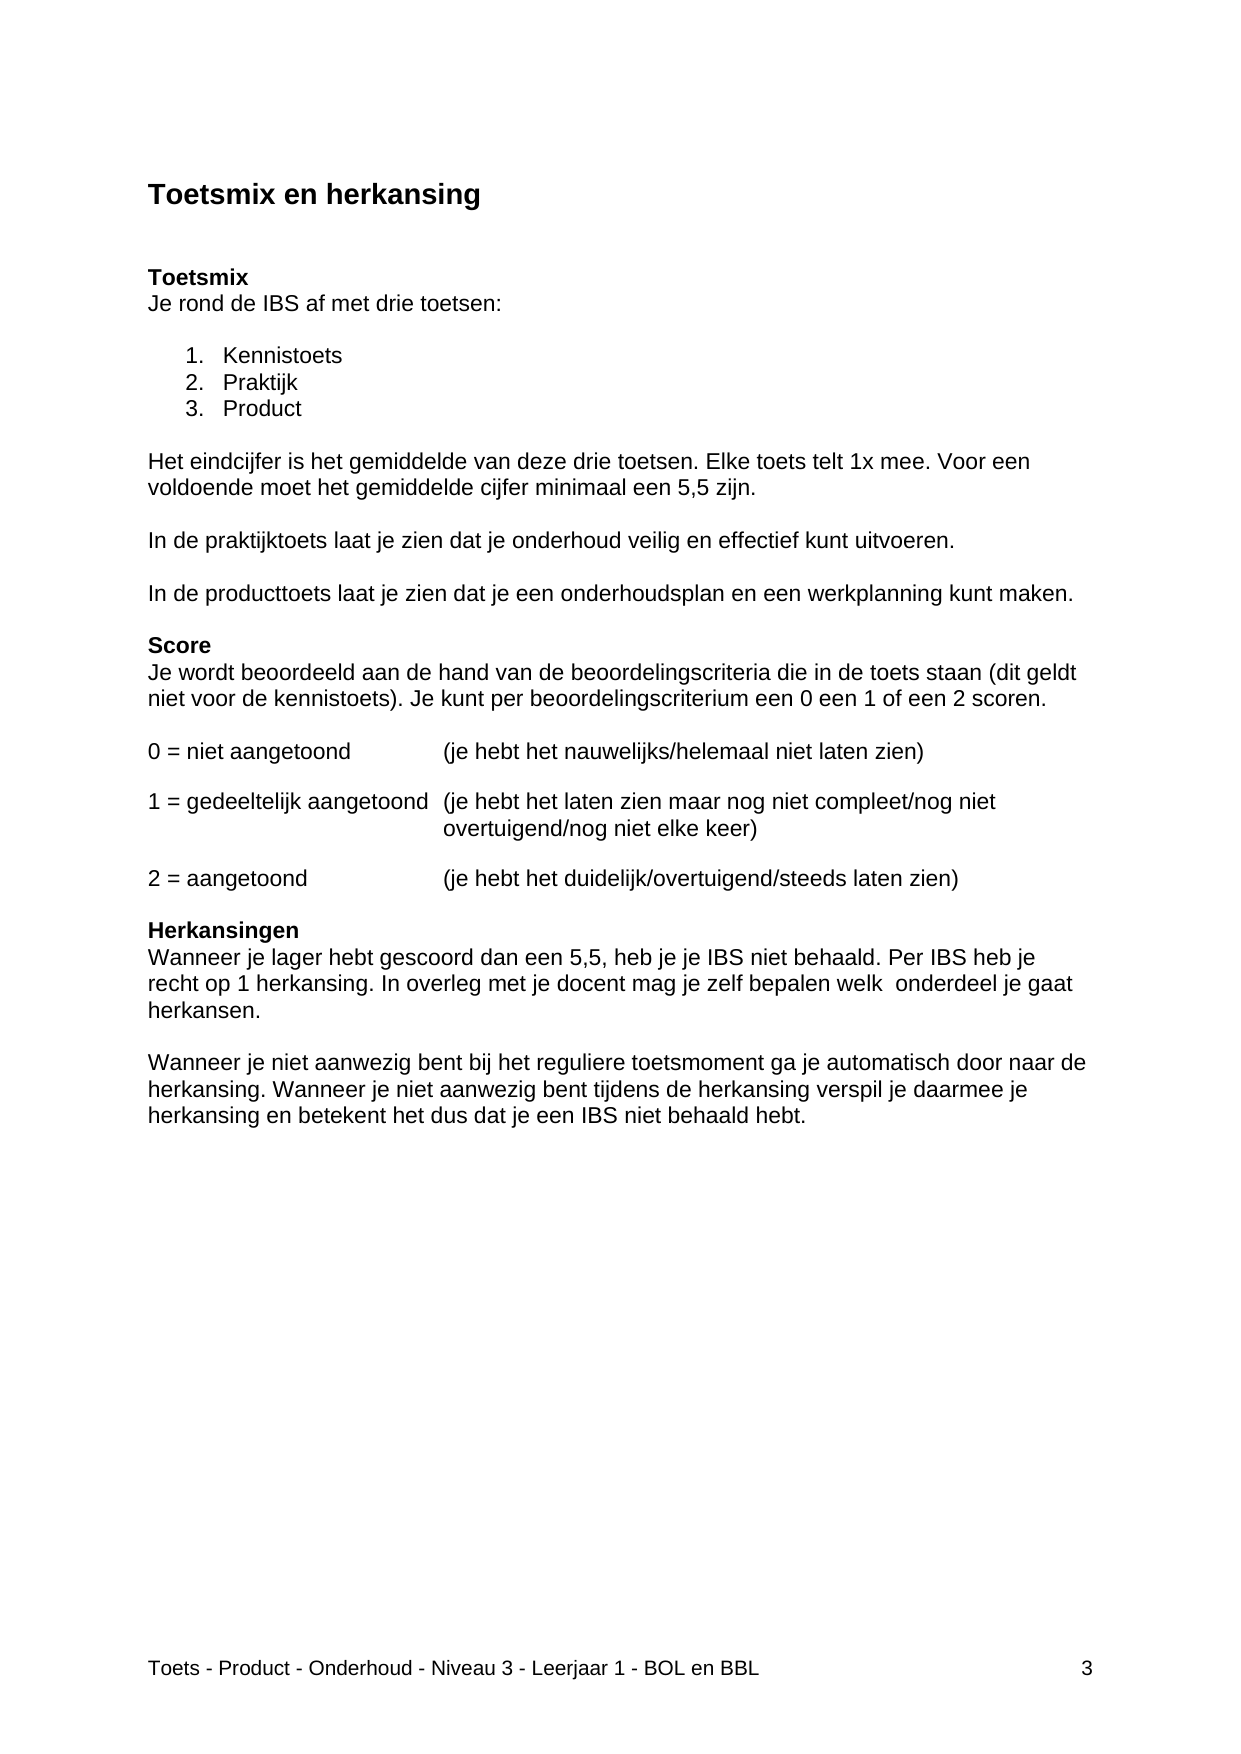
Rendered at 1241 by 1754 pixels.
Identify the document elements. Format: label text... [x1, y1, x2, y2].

text 1 = gedeeltelijk aangetoond (je hebt het laten zien maar nog niet compleet/nog niet overtuigend/nog niet elke keer) [148, 788, 1093, 865]
text 0 = niet aangetoond (je hebt het nauwelijks/helemaal niet laten zien) [148, 738, 1093, 788]
text In de praktijktoets laat je zien dat je onderhoud veilig en effectief kunt uitvoeren. [148, 527, 1093, 553]
list Kennistoets [185, 342, 1093, 369]
text Score [148, 632, 1093, 659]
text 2 = aangetoond (je hebt het duidelijk/overtuigend/steeds laten zien) [148, 865, 1093, 891]
list Product [185, 395, 1093, 422]
subtitle Toetsmix en herkansing [148, 177, 1093, 211]
text In de producttoets laat je zien dat je een onderhoudsplan en een werkplanning kunt maken. [148, 580, 1093, 606]
text Toetsmix [148, 263, 1093, 290]
text Je wordt beoordeeld aan de hand van de beoordelingscriteria die in de toets staan (dit geldt niet voor de kennistoets). Je kunt per beoordelingscriterium een 0 een 1 of een 2 scoren. [148, 659, 1093, 711]
list Praktijk [185, 369, 1093, 395]
text Je rond de IBS af met drie toetsen: [148, 290, 1093, 316]
text Herkansingen [148, 917, 1093, 944]
text Het eindcijfer is het gemiddelde van deze drie toetsen. Elke toets telt 1x mee. Voor een voldoende moet het gemiddelde cijfer minimaal een 5,5 zijn. [148, 448, 1093, 501]
text Wanneer je lager hebt gescoord dan een 5,5, heb je je IBS niet behaald. Per IBS heb je recht op 1 herkansing. In overleg met je docent mag je zelf bepalen welk onderdeel je gaat herkansen. [148, 944, 1093, 1023]
text Wanneer je niet aanwezig bent bij het reguliere toetsmoment ga je automatisch door naar de herkansing. Wanneer je niet aanwezig bent tijdens de herkansing verspil je daarmee je herkansing en betekent het dus dat je een IBS niet behaald hebt. [148, 1049, 1093, 1128]
